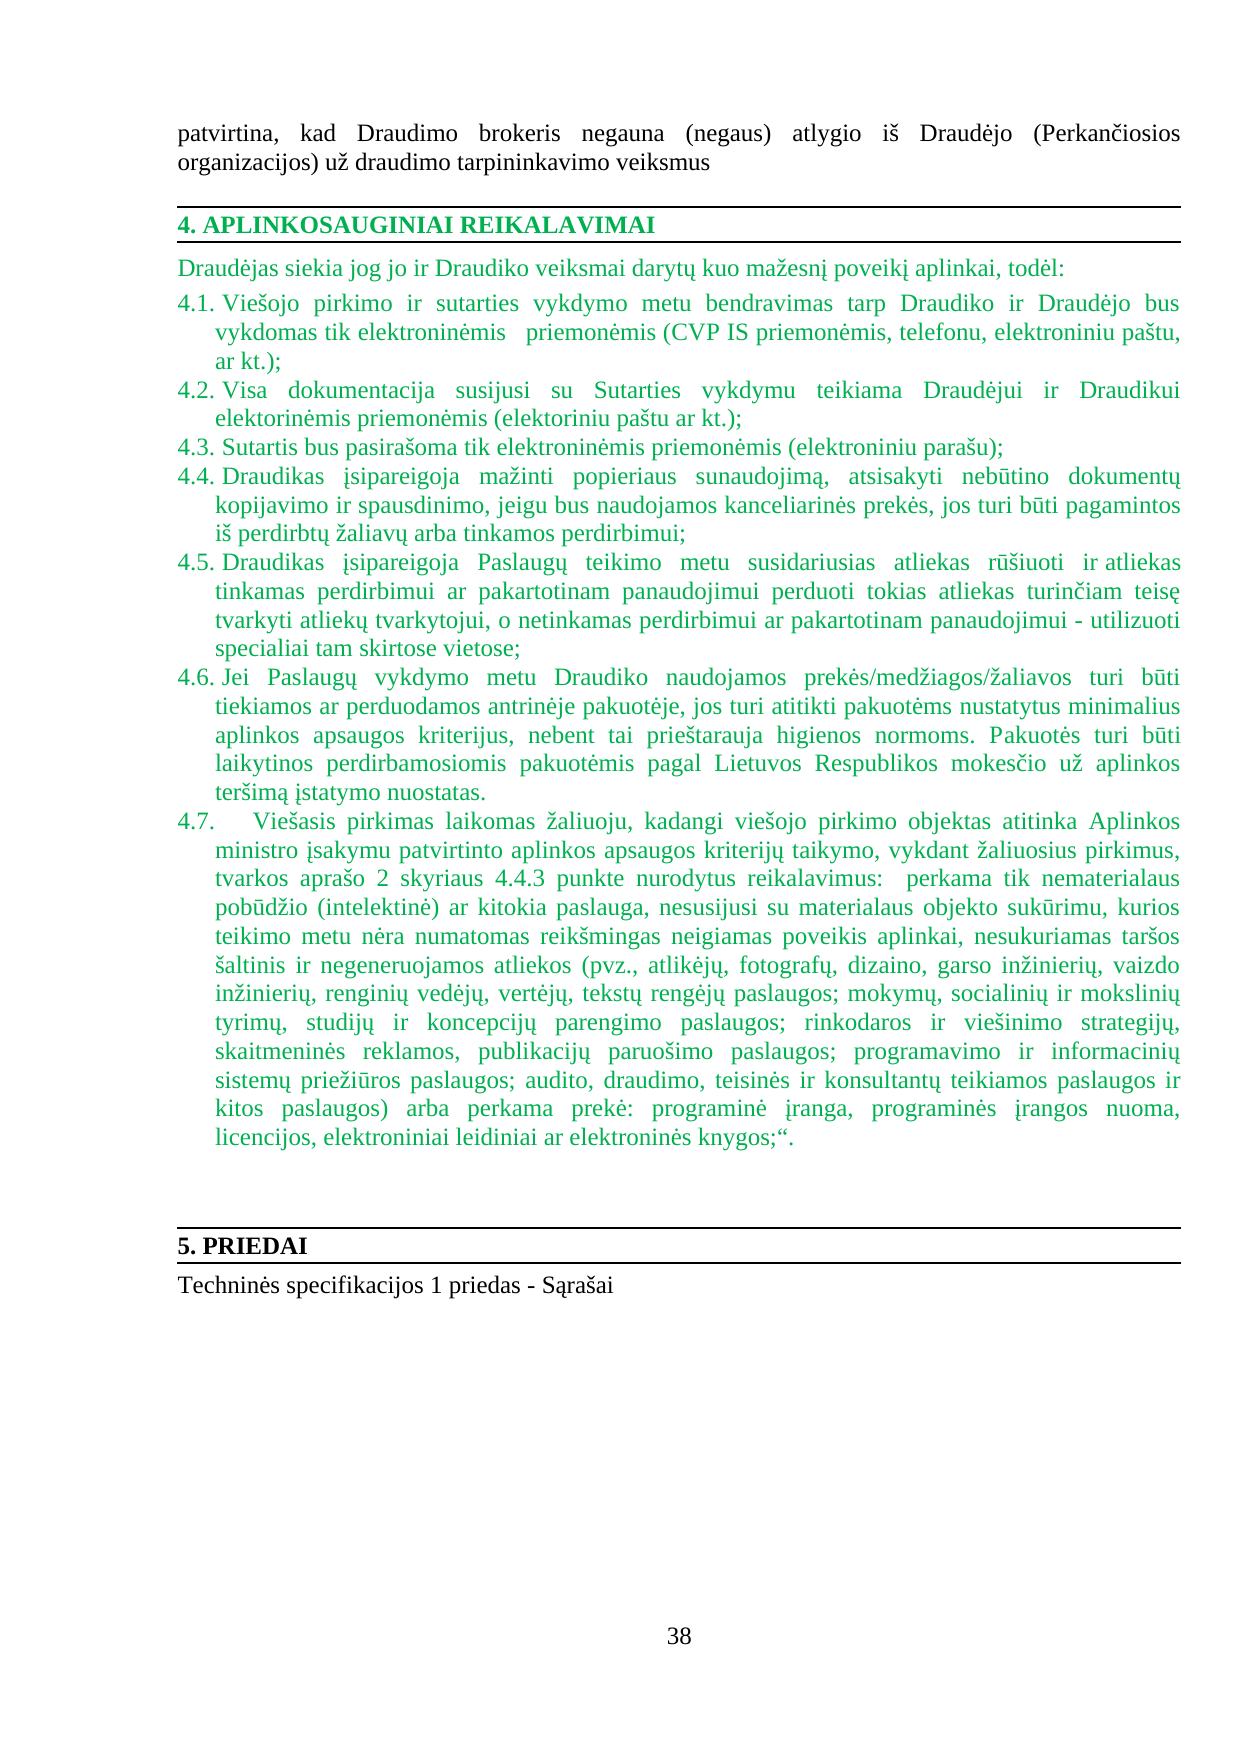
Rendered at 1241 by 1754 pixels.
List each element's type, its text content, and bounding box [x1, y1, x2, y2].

text Techninės specifikacijos 1 priedas - Sąrašai [177, 1271, 1181, 1299]
text 4. APLINKOSAUGINIAI REIKALAVIMAI [177, 208, 1181, 241]
list Viešasis pirkimas laikomas žaliuoju, kadangi viešojo pirkimo objektas atitinka Aplinkos ministro įsakymu patvirtinto aplinkos apsaugos kriterijų taikymo, vykdant žaliuosius pirkimus, tvarkos aprašo 2 skyriaus 4.4.3 punkte nurodytus reikalavimus: perkama tik nematerialaus pobūdžio (intelektinė) ar kitokia paslauga, nesusijusi su materialaus objekto sukūrimu, kurios teikimo metu nėra numatomas reikšmingas neigiamas poveikis aplinkai, nesukuriamas taršos šaltinis ir negeneruojamos atliekos (pvz., atlikėjų, fotografų, dizaino, garso inžinierių, vaizdo inžinierių, renginių vedėjų, vertėjų, tekstų rengėjų paslaugos; mokymų, socialinių ir mokslinių tyrimų, studijų ir koncepcijų parengimo paslaugos; rinkodaros ir viešinimo strategijų, skaitmeninės reklamos, publikacijų paruošimo paslaugos; programavimo ir informacinių sistemų priežiūros paslaugos; audito, draudimo, teisinės ir konsultantų teikiamos paslaugos ir kitos paslaugos) arba perkama prekė: programinė įranga, programinės įrangos nuoma, licencijos, elektroniniai leidiniai ar elektroninės knygos;“. [177, 806, 1181, 1151]
list Jei Paslaugų vykdymo metu Draudiko naudojamos prekės/medžiagos/žaliavos turi būti tiekiamos ar perduodamos antrinėje pakuotėje, jos turi atitikti pakuotėms nustatytus minimalius aplinkos apsaugos kriterijus, nebent tai prieštarauja higienos normoms. Pakuotės turi būti laikytinos perdirbamosiomis pakuotėmis pagal Lietuvos Respublikos mokesčio už aplinkos teršimą įstatymo nuostatas. [177, 662, 1181, 806]
list Sutartis bus pasirašoma tik elektroninėmis priemonėmis (elektroniniu parašu); [177, 432, 1181, 461]
list Viešojo pirkimo ir sutarties vykdymo metu bendravimas tarp Draudiko ir Draudėjo bus vykdomas tik elektroninėmis priemonėmis (CVP IS priemonėmis, telefonu, elektroniniu paštu, ar kt.); [177, 288, 1181, 375]
list Draudikas įsipareigoja Paslaugų teikimo metu susidariusias atliekas rūšiuoti ir atliekas tinkamas perdirbimui ar pakartotinam panaudojimui perduoti tokias atliekas turinčiam teisę tvarkyti atliekų tvarkytojui, o netinkamas perdirbimui ar pakartotinam panaudojimui - utilizuoti specialiai tam skirtose vietose; [177, 547, 1181, 662]
list Visa dokumentacija susijusi su Sutarties vykdymu teikiama Draudėjui ir Draudikui elektorinėmis priemonėmis (elektoriniu paštu ar kt.); [177, 375, 1181, 432]
text Draudėjas siekia jog jo ir Draudiko veiksmai darytų kuo mažesnį poveikį aplinkai, todėl: [177, 253, 1181, 282]
list Draudikas įsipareigoja mažinti popieriaus sunaudojimą, atsisakyti nebūtino dokumentų kopijavimo ir spausdinimo, jeigu bus naudojamos kanceliarinės prekės, jos turi būti pagamintos iš perdirbtų žaliavų arba tinkamos perdirbimui; [177, 461, 1181, 547]
text 5. PRIEDAI [177, 1229, 1181, 1262]
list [177, 118, 1181, 176]
